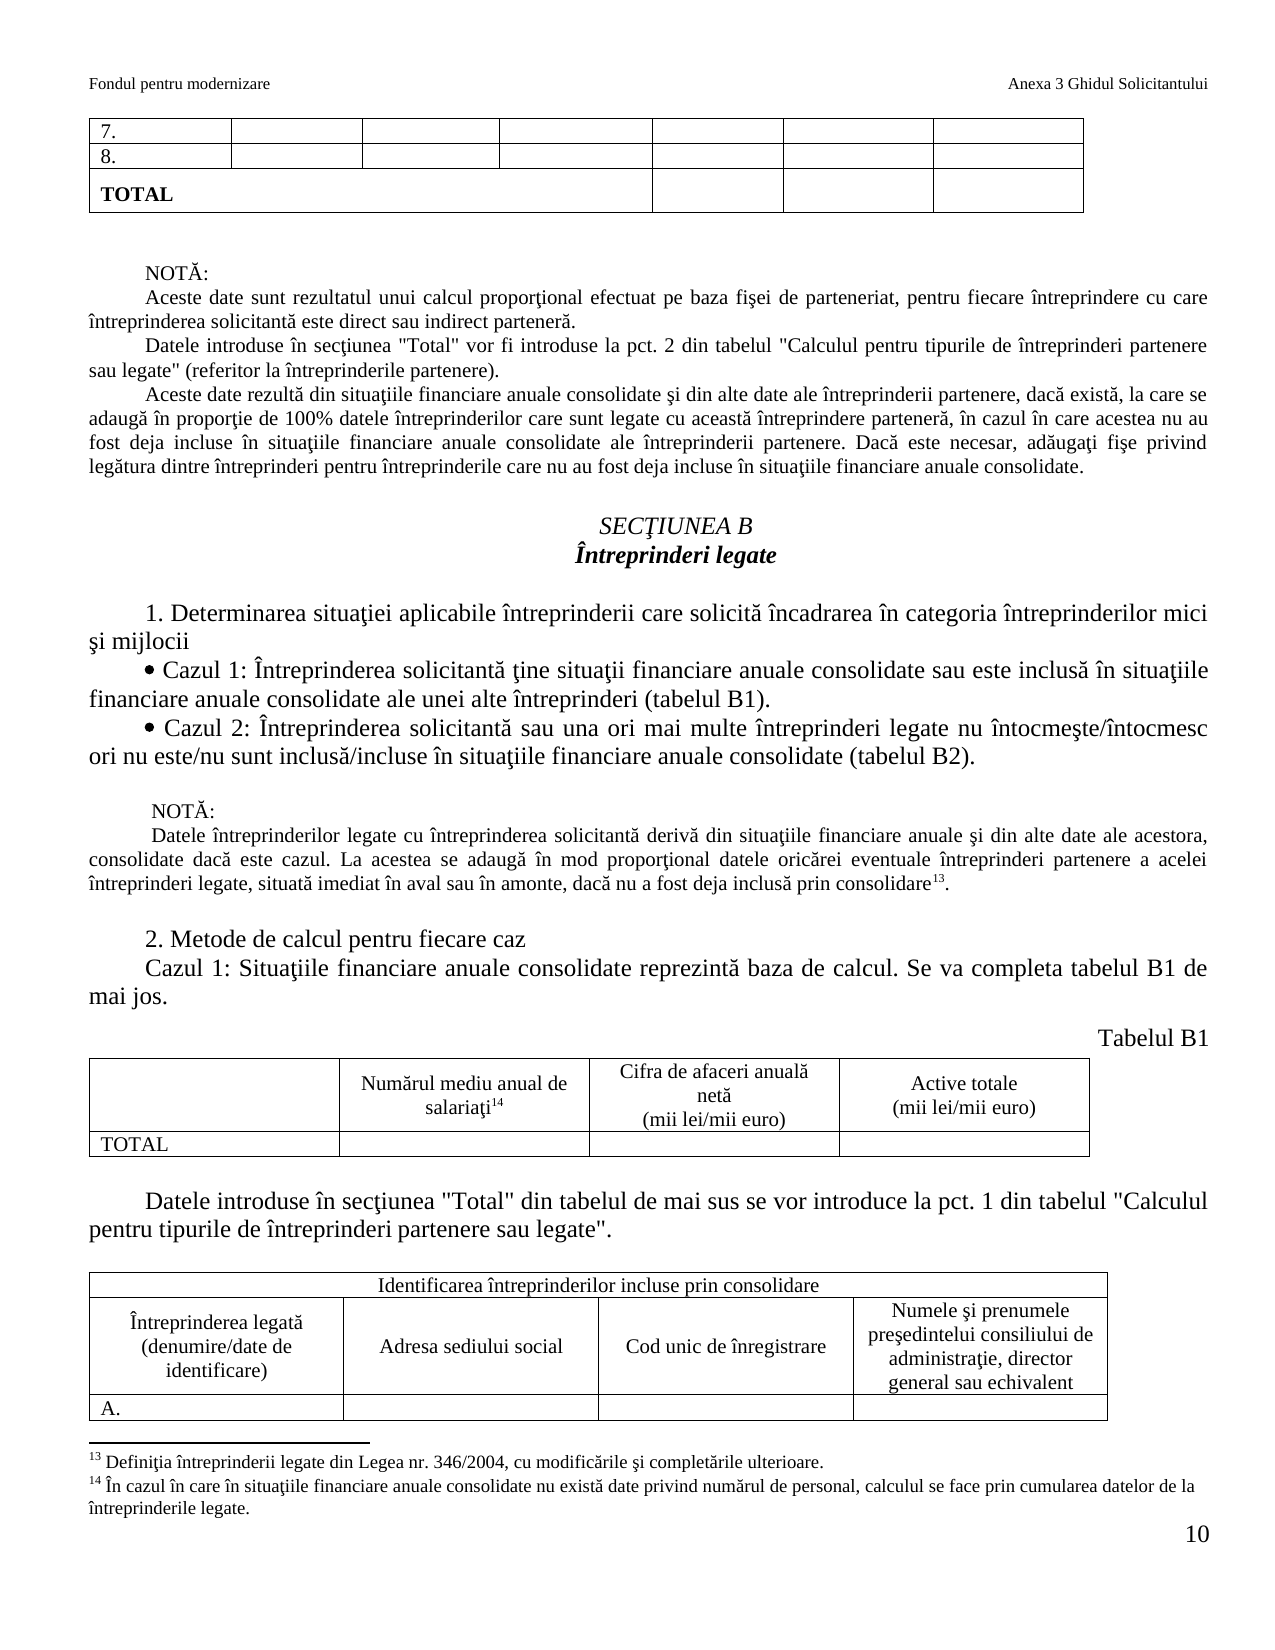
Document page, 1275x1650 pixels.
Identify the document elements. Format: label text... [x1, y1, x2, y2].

table_cell [363, 119, 499, 143]
table_cell Cod unic de înregistrare [599, 1298, 853, 1394]
text Datele introduse în secţiunea "Total" vor fi introduse la pct. 2 din tabelul "Calculul pentru tipurile de întreprinderi partenere sau legate" (referitor la întreprinderile partenere). [89, 333, 1209, 382]
table_header Active totale (mii lei/mii euro) [840, 1059, 1089, 1131]
table_cell [854, 1395, 1107, 1419]
table_cell [934, 144, 1083, 168]
table_cell 7. [90, 119, 231, 143]
table_cell [653, 169, 783, 212]
text Întreprinderi legate [89, 540, 1209, 569]
text Cazul 1: Situaţiile financiare anuale consolidate reprezintă baza de calcul. Se va completa tabelul B1 de mai jos. [89, 953, 1209, 1010]
table_header [90, 1059, 339, 1131]
table_header Numărul mediu anual de salariaţi [340, 1059, 589, 1131]
table_cell [500, 119, 652, 143]
table_header Cifra de afaceri anuală netă (mii lei/mii euro) [590, 1059, 839, 1131]
table_cell [934, 119, 1083, 143]
text Datele întreprinderilor legate cu întreprinderea solicitantă derivă din situaţiile financiare anuale şi din alte date ale acestora, consolidate dacă este cazul. La acestea se adaugă în mod proporţional datele oricărei eventuale întreprinderi partenere a acelei întreprinderi legate, situată imediat în aval sau în amonte, dacă nu a fost deja inclusă prin consolidare. [89, 823, 1209, 895]
table_cell Adresa sediului social [344, 1298, 598, 1394]
table_cell Întreprinderea legată (denumire/date de identificare) [90, 1298, 343, 1394]
table_cell A. [90, 1395, 343, 1419]
table_cell [784, 119, 933, 143]
table_cell TOTAL [90, 1132, 339, 1156]
table_cell [934, 169, 1083, 212]
table_cell [784, 144, 933, 168]
table_cell [340, 1132, 589, 1156]
table_cell [590, 1132, 839, 1156]
table_cell [653, 144, 783, 168]
table_cell [500, 144, 652, 168]
table_header Identificarea întreprinderilor incluse prin consolidare [90, 1273, 1107, 1297]
text Aceste date sunt rezultatul unui calcul proporţional efectuat pe baza fişei de parteneriat, pentru fiecare întreprindere cu care întreprinderea solicitantă este direct sau indirect parteneră. [89, 285, 1209, 333]
table_cell TOTAL [90, 169, 652, 212]
text Tabelul B1 [89, 1023, 1209, 1051]
text NOTĂ: [89, 261, 1209, 285]
table_cell Numele şi prenumele preşedintelui consiliului de administraţie, director general sau echivalent [854, 1298, 1107, 1394]
text Cazul 1: Întreprinderea solicitantă ţine situaţii financiare anuale consolidate sau este inclusă în situaţiile financiare anuale consolidate ale unei alte întreprinderi (tabelul B1). [89, 655, 1209, 713]
table_cell [232, 144, 362, 168]
table_cell [784, 169, 933, 212]
text Cazul 2: Întreprinderea solicitantă sau una ori mai multe întreprinderi legate nu întocmeşte/întocmesc ori nu este/nu sunt inclusă/incluse în situaţiile financiare anuale consolidate (tabelul B2). [89, 713, 1209, 770]
table_cell 8. [90, 144, 231, 168]
table_cell [599, 1395, 853, 1419]
text NOTĂ: [89, 799, 1209, 823]
table_cell [840, 1132, 1089, 1156]
table_cell [363, 144, 499, 168]
table_cell [653, 119, 783, 143]
table_cell [344, 1395, 598, 1419]
text Datele introduse în secţiunea "Total" din tabelul de mai sus se vor introduce la pct. 1 din tabelul "Calculul pentru tipurile de întreprinderi partenere sau legate". [89, 1186, 1209, 1243]
text SECŢIUNEA B [89, 511, 1209, 540]
table_cell [232, 119, 362, 143]
text Aceste date rezultă din situaţiile financiare anuale consolidate şi din alte date ale întreprinderii partenere, dacă există, la care se adaugă în proporţie de 100% datele întreprinderilor care sunt legate cu această întreprindere parteneră, în cazul în care acestea nu au fost deja incluse în situaţiile financiare anuale consolidate ale întreprinderii partenere. Dacă este necesar, adăugaţi fişe privind legătura dintre întreprinderi pentru întreprinderile care nu au fost deja incluse în situaţiile financiare anuale consolidate. [89, 382, 1209, 478]
text 1. Determinarea situaţiei aplicabile întreprinderii care solicită încadrarea în categoria întreprinderilor mici şi mijlocii [89, 598, 1209, 655]
text 2. Metode de calcul pentru fiecare caz [89, 924, 1209, 953]
